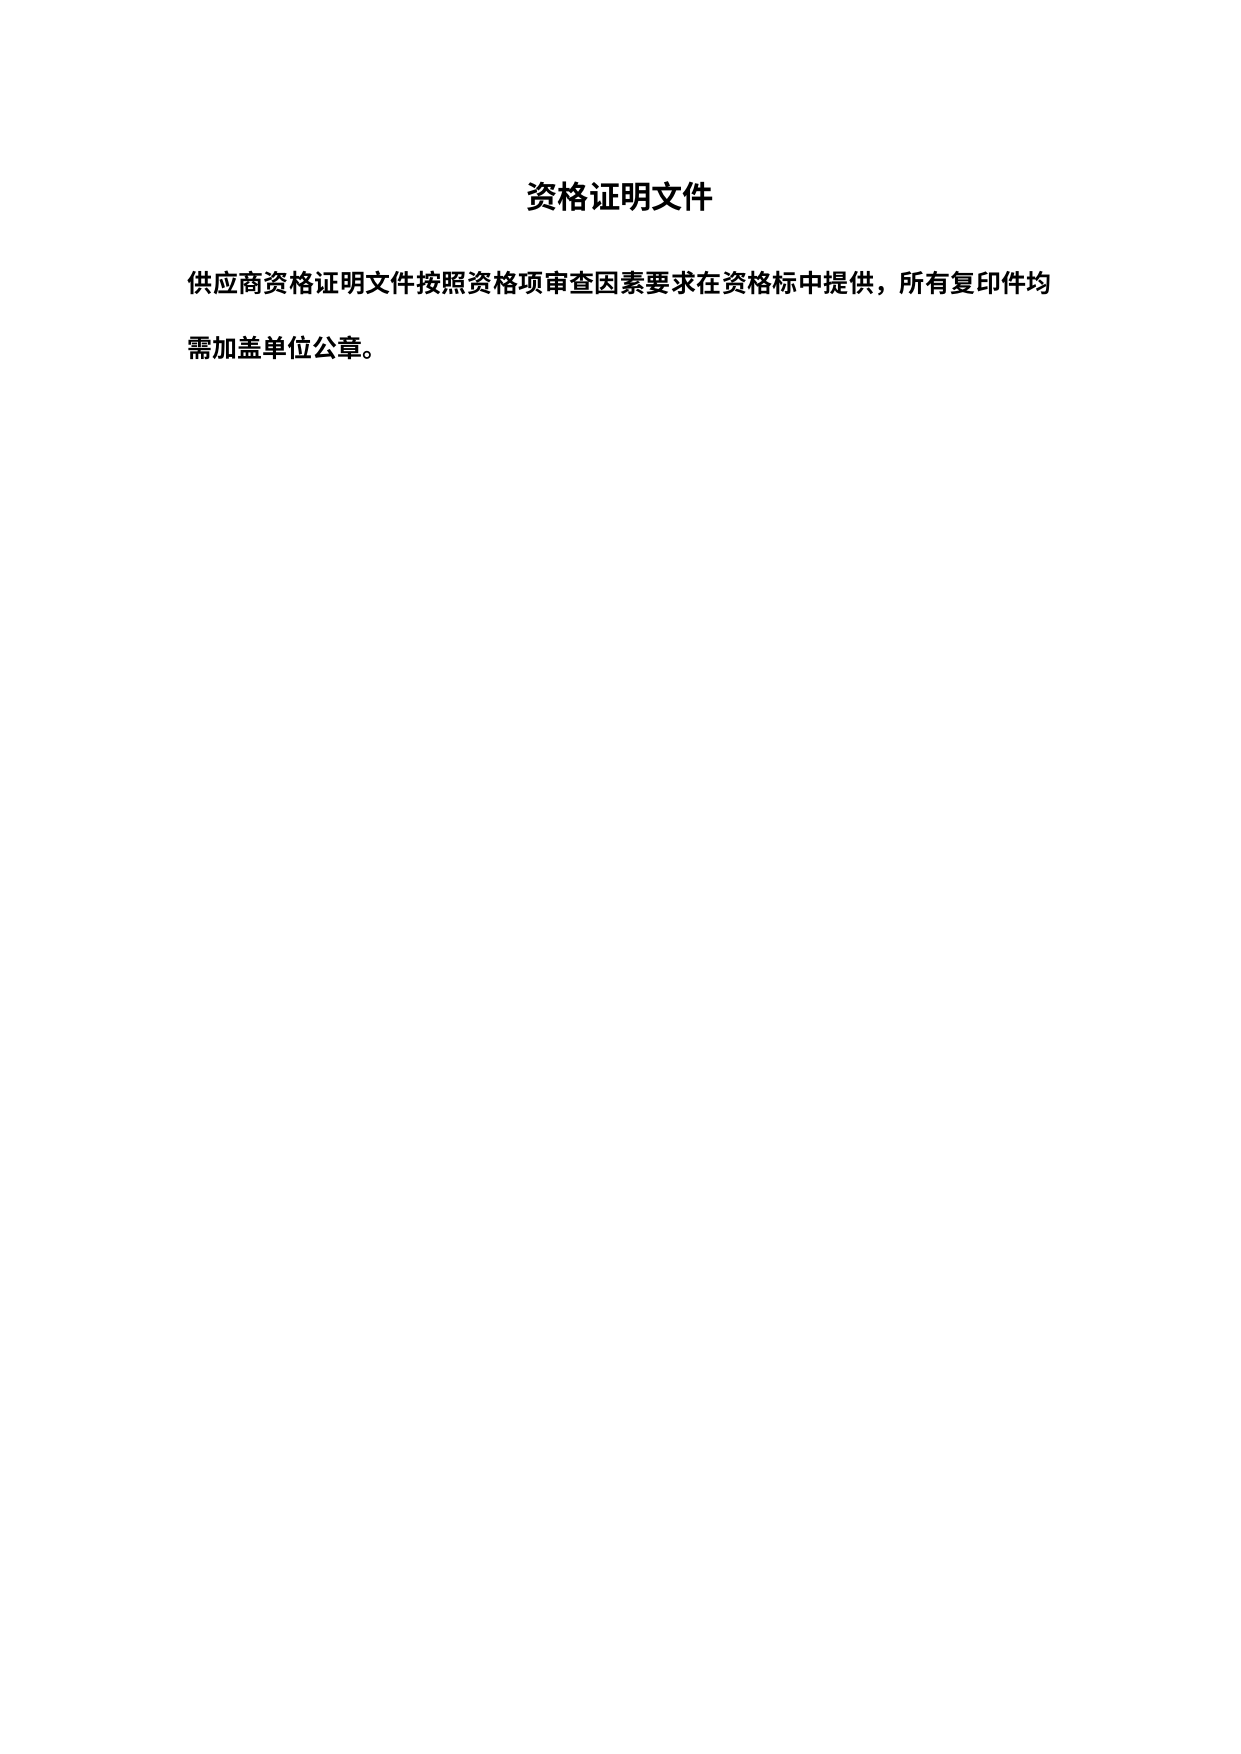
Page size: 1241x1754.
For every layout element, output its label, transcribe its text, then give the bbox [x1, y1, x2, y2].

text 供应商资格证明文件按照资格项审查因素要求在资格标中提供，所有复印件均需加盖单位公章。 [187, 249, 1053, 379]
text 资格证明文件 [187, 162, 1053, 227]
